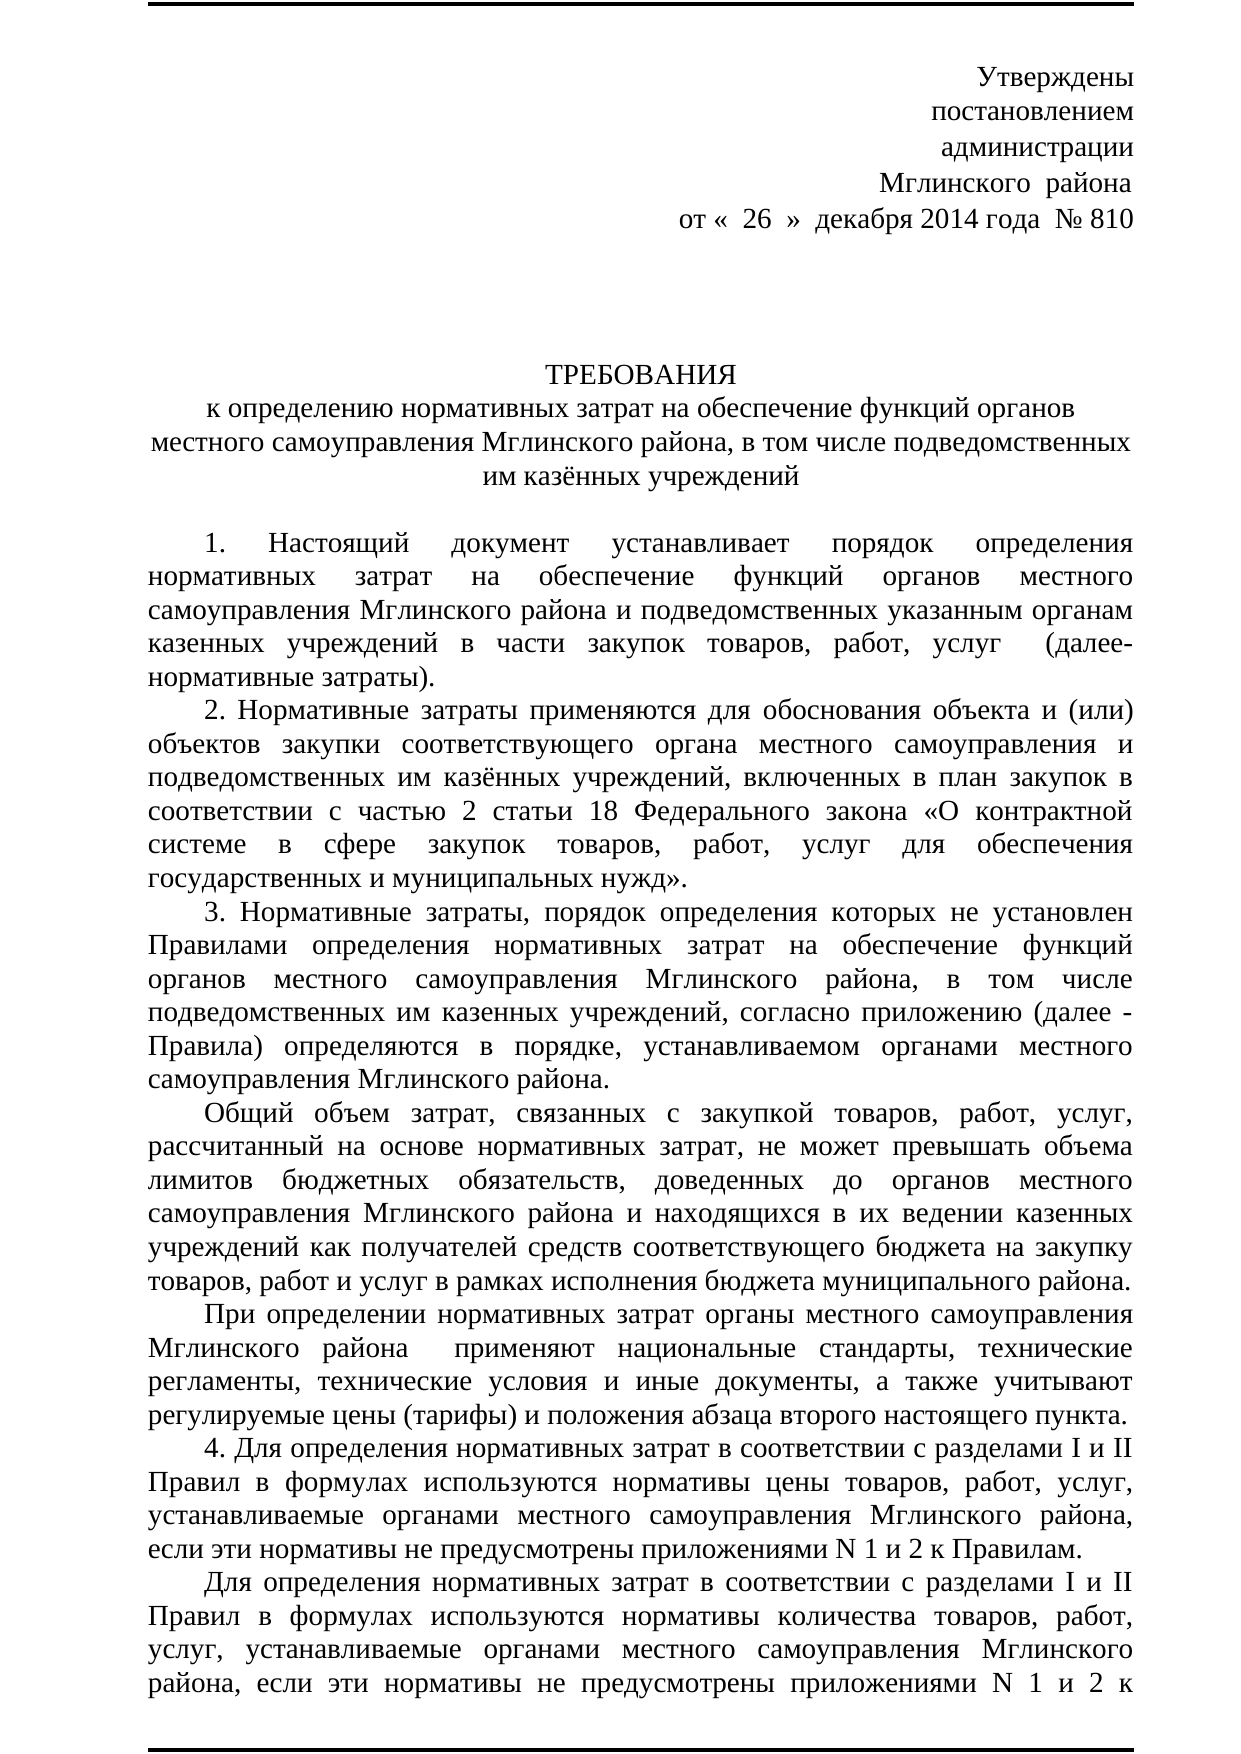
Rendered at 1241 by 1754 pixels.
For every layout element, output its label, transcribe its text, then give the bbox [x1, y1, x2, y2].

text 4. Для определения нормативных затрат в соответствии с разделами I и II Правил в формулах используются нормативы цены товаров, работ, услуг, устанавливаемые органами местного самоуправления Мглинского района, если эти нормативы не предусмотрены приложениями N 1 и 2 к Правилам. [148, 1430, 1134, 1564]
text Мглинского района [148, 165, 1134, 198]
text постановлением [148, 93, 1134, 126]
text 2. Нормативные затраты применяются для обоснования объекта и (или) объектов закупки соответствующего органа местного самоуправления и подведомственных им казённых учреждений, включенных в план закупок в соответствии с частью 2 статьи 18 Федерального закона «О контрактной системе в сфере закупок товаров, работ, услуг для обеспечения государственных и муниципальных нужд». [148, 692, 1134, 894]
text При определении нормативных затрат органы местного самоуправления Мглинского района применяют национальные стандарты, технические регламенты, технические условия и иные документы, а также учитывают регулируемые цены (тарифы) и положения абзаца второго настоящего пункта. [148, 1296, 1134, 1430]
text ТРЕБОВАНИЯ [148, 357, 1134, 391]
text 1. Настоящий документ устанавливает порядок определения нормативных затрат на обеспечение функций органов местного самоуправления Мглинского района и подведомственных указанным органам казенных учреждений в части закупок товаров, работ, услуг (далее-нормативные затраты). [148, 525, 1134, 692]
text от « 26 » декабря 2014 года № 810 [148, 201, 1134, 234]
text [148, 1564, 1134, 1699]
text администрации [148, 129, 1134, 162]
text к определению нормативных затрат на обеспечение функций органов местного самоуправления Мглинского района, в том числе подведомственных им казённых учреждений [148, 391, 1134, 491]
text Общий объем затрат, связанных с закупкой товаров, работ, услуг, рассчитанный на основе нормативных затрат, не может превышать объема лимитов бюджетных обязательств, доведенных до органов местного самоуправления Мглинского района и находящихся в их ведении казенных учреждений как получателей средств соответствующего бюджета на закупку товаров, работ и услуг в рамках исполнения бюджета муниципального района. [148, 1095, 1134, 1296]
text Утверждены [148, 59, 1134, 93]
text 3. Нормативные затраты, порядок определения которых не установлен Правилами определения нормативных затрат на обеспечение функций органов местного самоуправления Мглинского района, в том числе подведомственных им казенных учреждений, согласно приложению (далее - Правила) определяются в порядке, устанавливаемом органами местного самоуправления Мглинского района. [148, 894, 1134, 1095]
